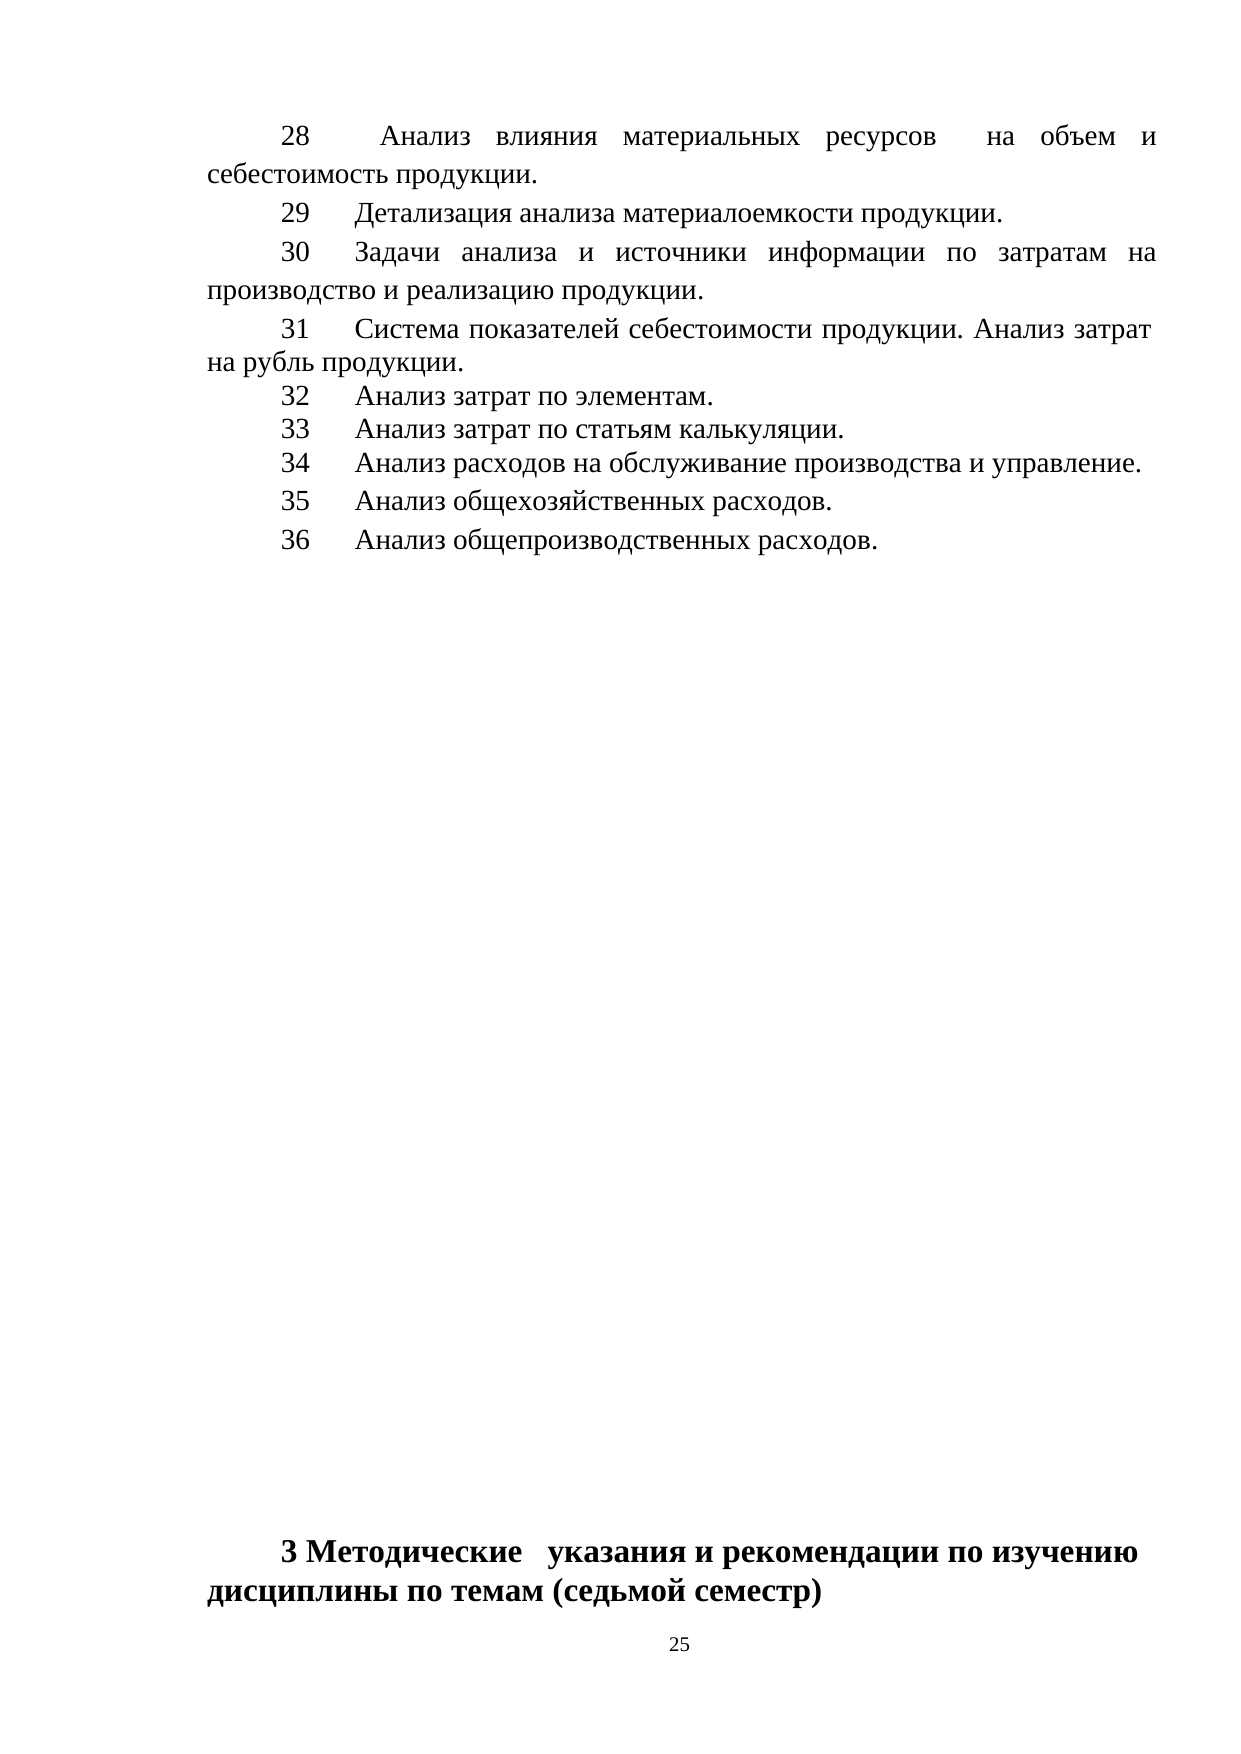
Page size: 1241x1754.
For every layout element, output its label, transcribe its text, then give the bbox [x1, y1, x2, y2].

list Анализ затрат по элементам. [207, 378, 1152, 411]
list Задачи анализа и источники информации по затратам на производство и реализацию продукции. [207, 234, 1158, 306]
list Анализ общехозяйственных расходов. [207, 483, 1152, 517]
list Система показателей себестоимости продукции. Анализ затрат на рубль продукции. [207, 311, 1152, 378]
list Анализ затрат по статьям калькуляции. [207, 411, 1152, 445]
list Анализ расходов на обслуживание производства и управление. [207, 445, 1152, 478]
text 3 Методические указания и рекомендации по изучению дисциплины по темам (седьмой семестр) [207, 1531, 1152, 1608]
list Детализация анализа материалоемкости продукции. [207, 195, 1158, 229]
list Анализ общепроизводственных расходов. [207, 522, 1152, 556]
list Анализ влияния материальных ресурсов на объем и себестоимость продукции. [207, 118, 1158, 190]
